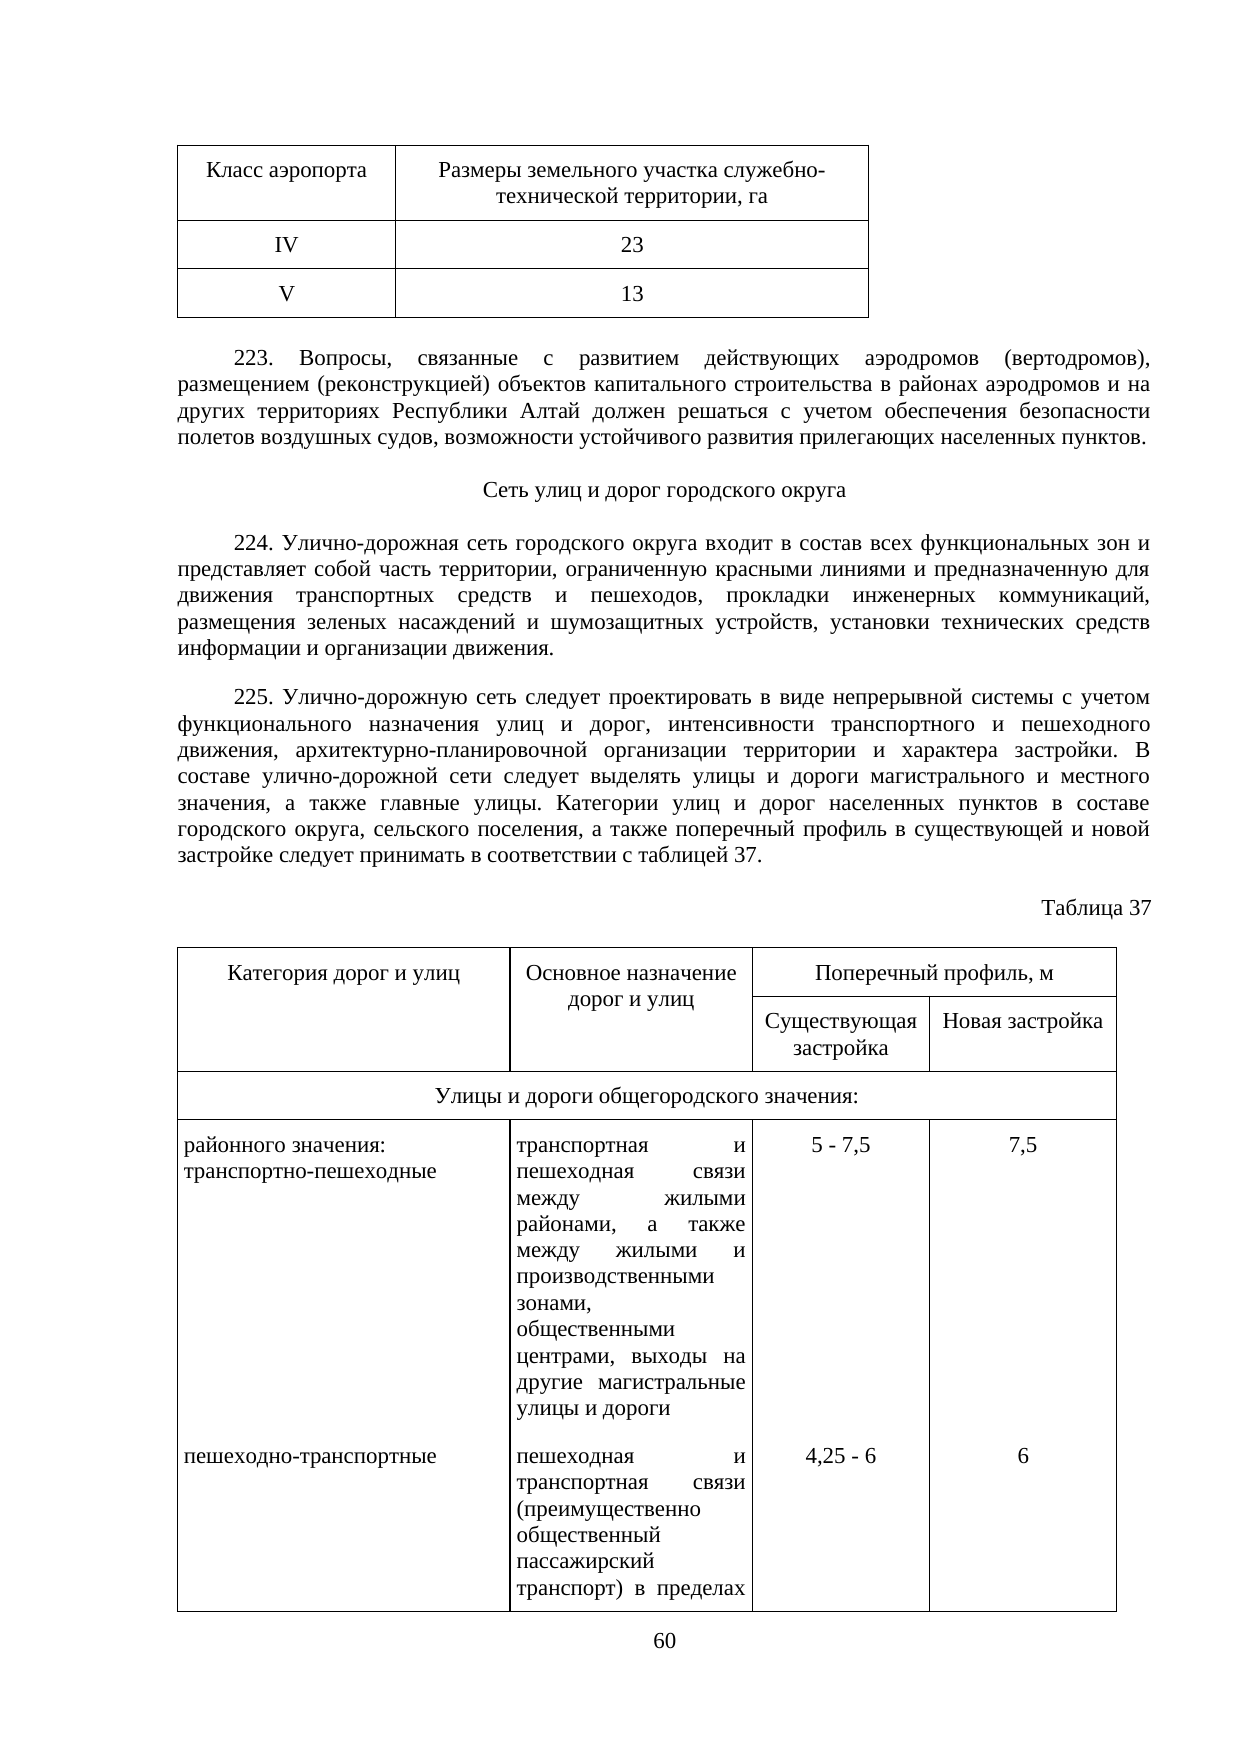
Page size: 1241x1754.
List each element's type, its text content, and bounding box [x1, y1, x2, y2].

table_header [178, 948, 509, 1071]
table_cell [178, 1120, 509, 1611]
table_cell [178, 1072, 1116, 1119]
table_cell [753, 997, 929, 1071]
text 223. Вопросы, связанные с развитием действующих аэродромов (вертодромов), размещением (реконструкцией) объектов капитального строительства в районах аэродромов и на других территориях Республики Алтай должен решаться с учетом обеспечения безопасности полетов воздушных судов, возможности устойчивого развития прилегающих населенных пунктов. [177, 344, 1152, 449]
text Таблица 37 [177, 894, 1152, 921]
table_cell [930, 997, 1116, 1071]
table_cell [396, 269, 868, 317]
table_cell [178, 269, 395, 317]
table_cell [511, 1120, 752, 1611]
text 224. Улично-дорожная сеть городского округа входит в состав всех функциональных зон и представляет собой часть территории, ограниченную красными линиями и предназначенную для движения транспортных средств и пешеходов, прокладки инженерных коммуникаций, размещения зеленых насаждений и шумозащитных устройств, установки технических средств информации и организации движения. [177, 529, 1152, 660]
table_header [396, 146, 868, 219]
text Сеть улиц и дорог городского округа [177, 476, 1152, 502]
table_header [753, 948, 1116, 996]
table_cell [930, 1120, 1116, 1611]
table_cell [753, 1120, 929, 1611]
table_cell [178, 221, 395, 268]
text 225. Улично-дорожную сеть следует проектировать в виде непрерывной системы с учетом функционального назначения улиц и дорог, интенсивности транспортного и пешеходного движения, архитектурно-планировочной организации территории и характера застройки. В составе улично-дорожной сети следует выделять улицы и дороги магистрального и местного значения, а также главные улицы. Категории улиц и дорог населенных пунктов в составе городского округа, сельского поселения, а также поперечный профиль в существующей и новой застройке следует принимать в соответствии с таблицей 37. [177, 683, 1152, 868]
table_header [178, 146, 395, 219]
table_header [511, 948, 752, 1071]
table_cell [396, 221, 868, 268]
